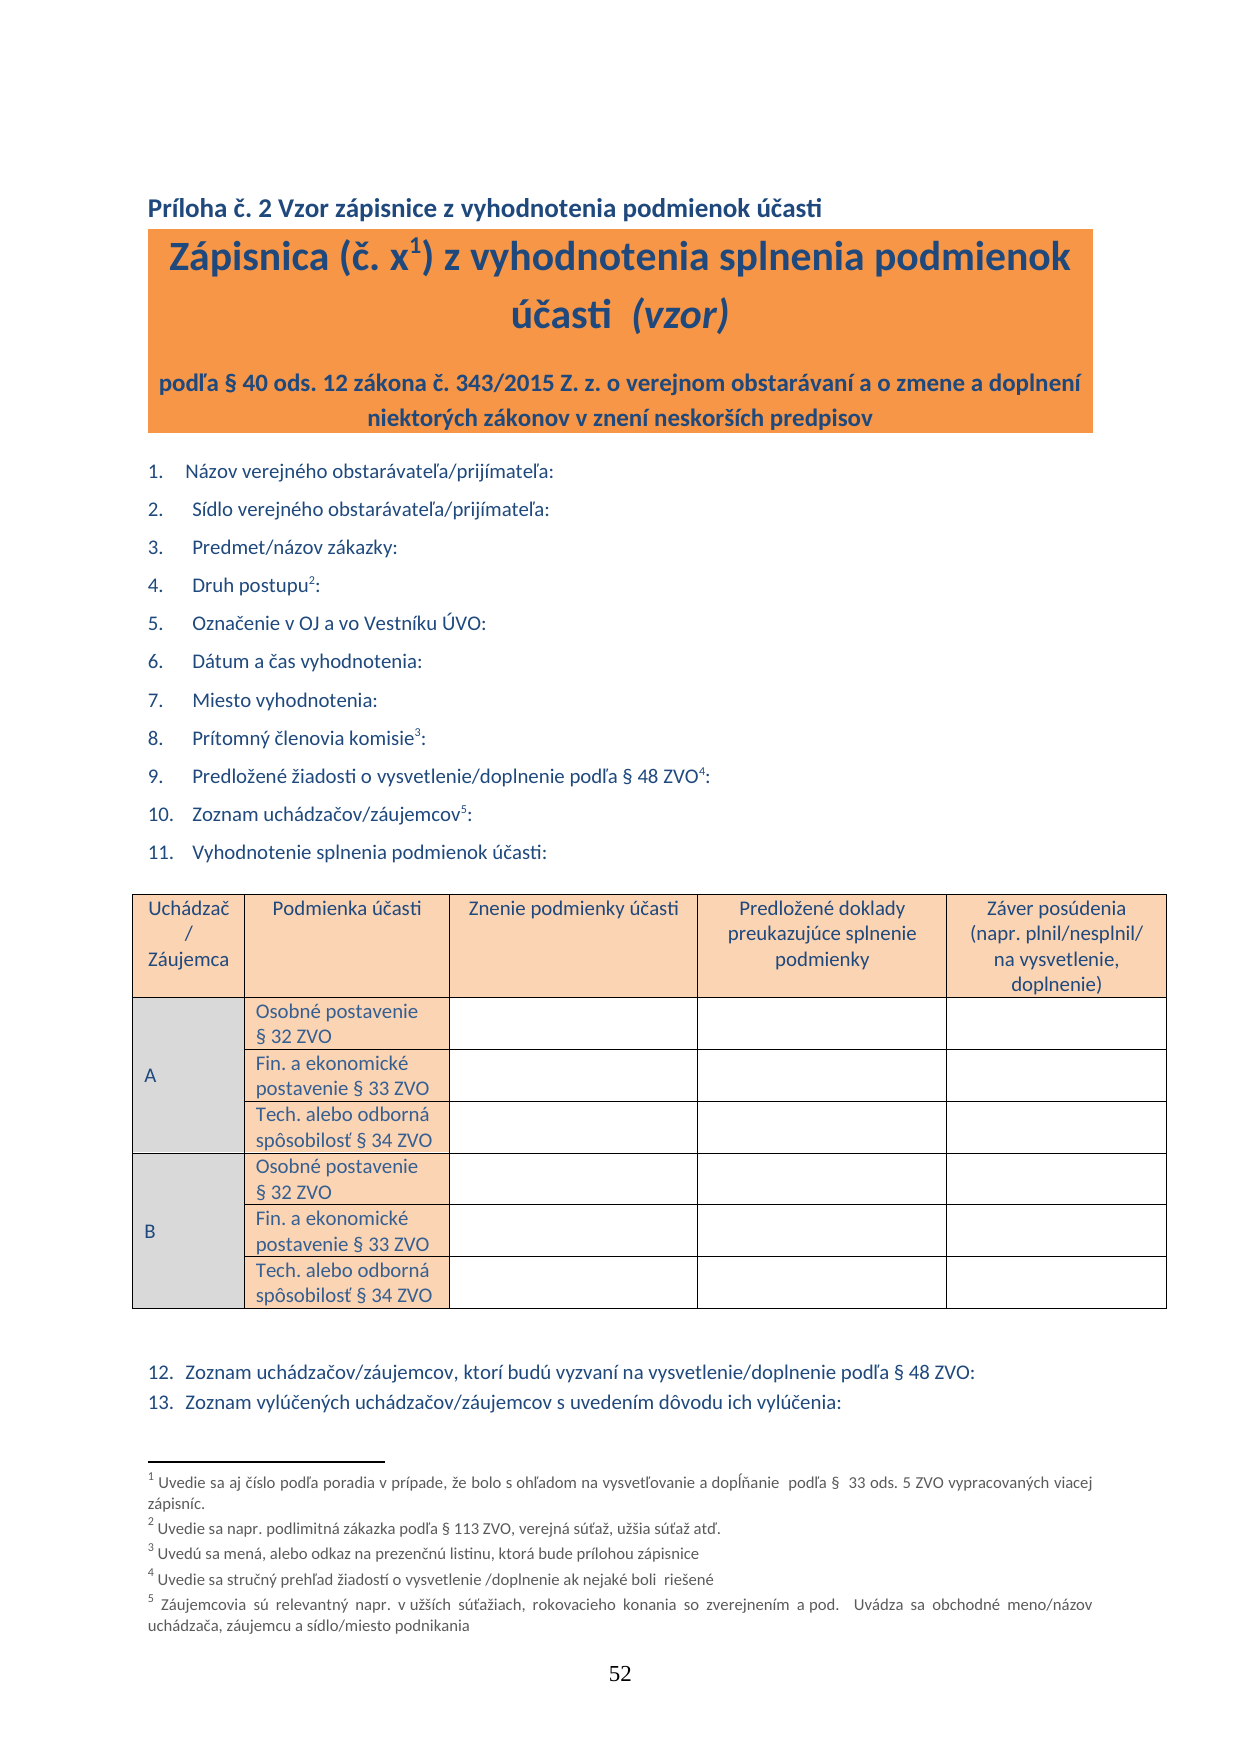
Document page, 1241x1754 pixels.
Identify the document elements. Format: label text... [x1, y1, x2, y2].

table_cell Osobné postavenie § 32 ZVO [245, 1154, 449, 1204]
table_cell [947, 1205, 1166, 1256]
table_header Predložené doklady preukazujúce splnenie podmienky [698, 895, 946, 997]
table_cell A [133, 998, 244, 1152]
table_header Znenie podmienky účasti [450, 895, 697, 997]
text podľa § 40 ods. 12 zákona č. 343/2015 Z. z. o verejnom obstarávaní a o zmene a doplnení niektorých zákonov v znení neskorších predpisov [148, 367, 1093, 433]
list Názov verejného obstarávateľa/prijímateľa: [148, 458, 1093, 483]
list Zoznam uchádzačov/záujemcov: [148, 801, 1093, 827]
subtitle Príloha č. 2 Vzor zápisnice z vyhodnotenia podmienok účasti [148, 192, 1093, 225]
list Prítomný členovia komisie: [148, 725, 1093, 750]
list Miesto vyhodnotenia: [148, 687, 1093, 712]
list Dátum a čas vyhodnotenia: [148, 649, 1093, 674]
table_cell [450, 1257, 697, 1308]
table_cell Tech. alebo odborná spôsobilosť § 34 ZVO [245, 1102, 449, 1152]
table_cell [947, 1154, 1166, 1204]
table_cell [947, 1257, 1166, 1308]
table_cell [450, 1205, 697, 1256]
table_cell [450, 998, 697, 1049]
list Druh postupu: [148, 572, 1093, 598]
list Zoznam vylúčených uchádzačov/záujemcov s uvedením dôvodu ich vylúčenia: [148, 1389, 1093, 1415]
list Sídlo verejného obstarávateľa/prijímateľa: [148, 496, 1093, 522]
table_cell [698, 1205, 946, 1256]
table_cell [947, 1050, 1166, 1101]
table_cell [450, 1154, 697, 1204]
list Predložené žiadosti o vysvetlenie/doplnenie podľa § 48 ZVO: [148, 763, 1093, 788]
table_cell Fin. a ekonomické postavenie § 33 ZVO [245, 1050, 449, 1101]
table_cell [698, 1102, 946, 1152]
table_header Záver posúdenia (napr. plnil/nesplnil/ na vysvetlenie, doplnenie) [947, 895, 1166, 997]
table_header Podmienka účasti [245, 895, 449, 997]
table_cell [450, 1102, 697, 1152]
list Predmet/názov zákazky: [148, 534, 1093, 560]
list Označenie v OJ a vo Vestníku ÚVO: [148, 611, 1093, 636]
table_cell Fin. a ekonomické postavenie § 33 ZVO [245, 1205, 449, 1256]
table_cell [947, 998, 1166, 1049]
table_header Uchádzač/ Záujemca [133, 895, 244, 997]
table_cell [698, 998, 946, 1049]
table_cell B [133, 1154, 244, 1308]
table_cell [698, 1050, 946, 1101]
table_cell [698, 1257, 946, 1308]
table_cell Tech. alebo odborná spôsobilosť § 34 ZVO [245, 1257, 449, 1308]
table_cell [450, 1050, 697, 1101]
text Zápisnica (č. x) z vyhodnotenia splnenia podmienok účasti (vzor) [148, 229, 1093, 339]
list Zoznam uchádzačov/záujemcov, ktorí budú vyzvaní na vysvetlenie/doplnenie podľa § 48 ZVO: [148, 1359, 1093, 1384]
table_cell Osobné postavenie § 32 ZVO [245, 998, 449, 1049]
table_cell [698, 1154, 946, 1204]
list Vyhodnotenie splnenia podmienok účasti: [148, 839, 1093, 865]
table_cell [947, 1102, 1166, 1152]
